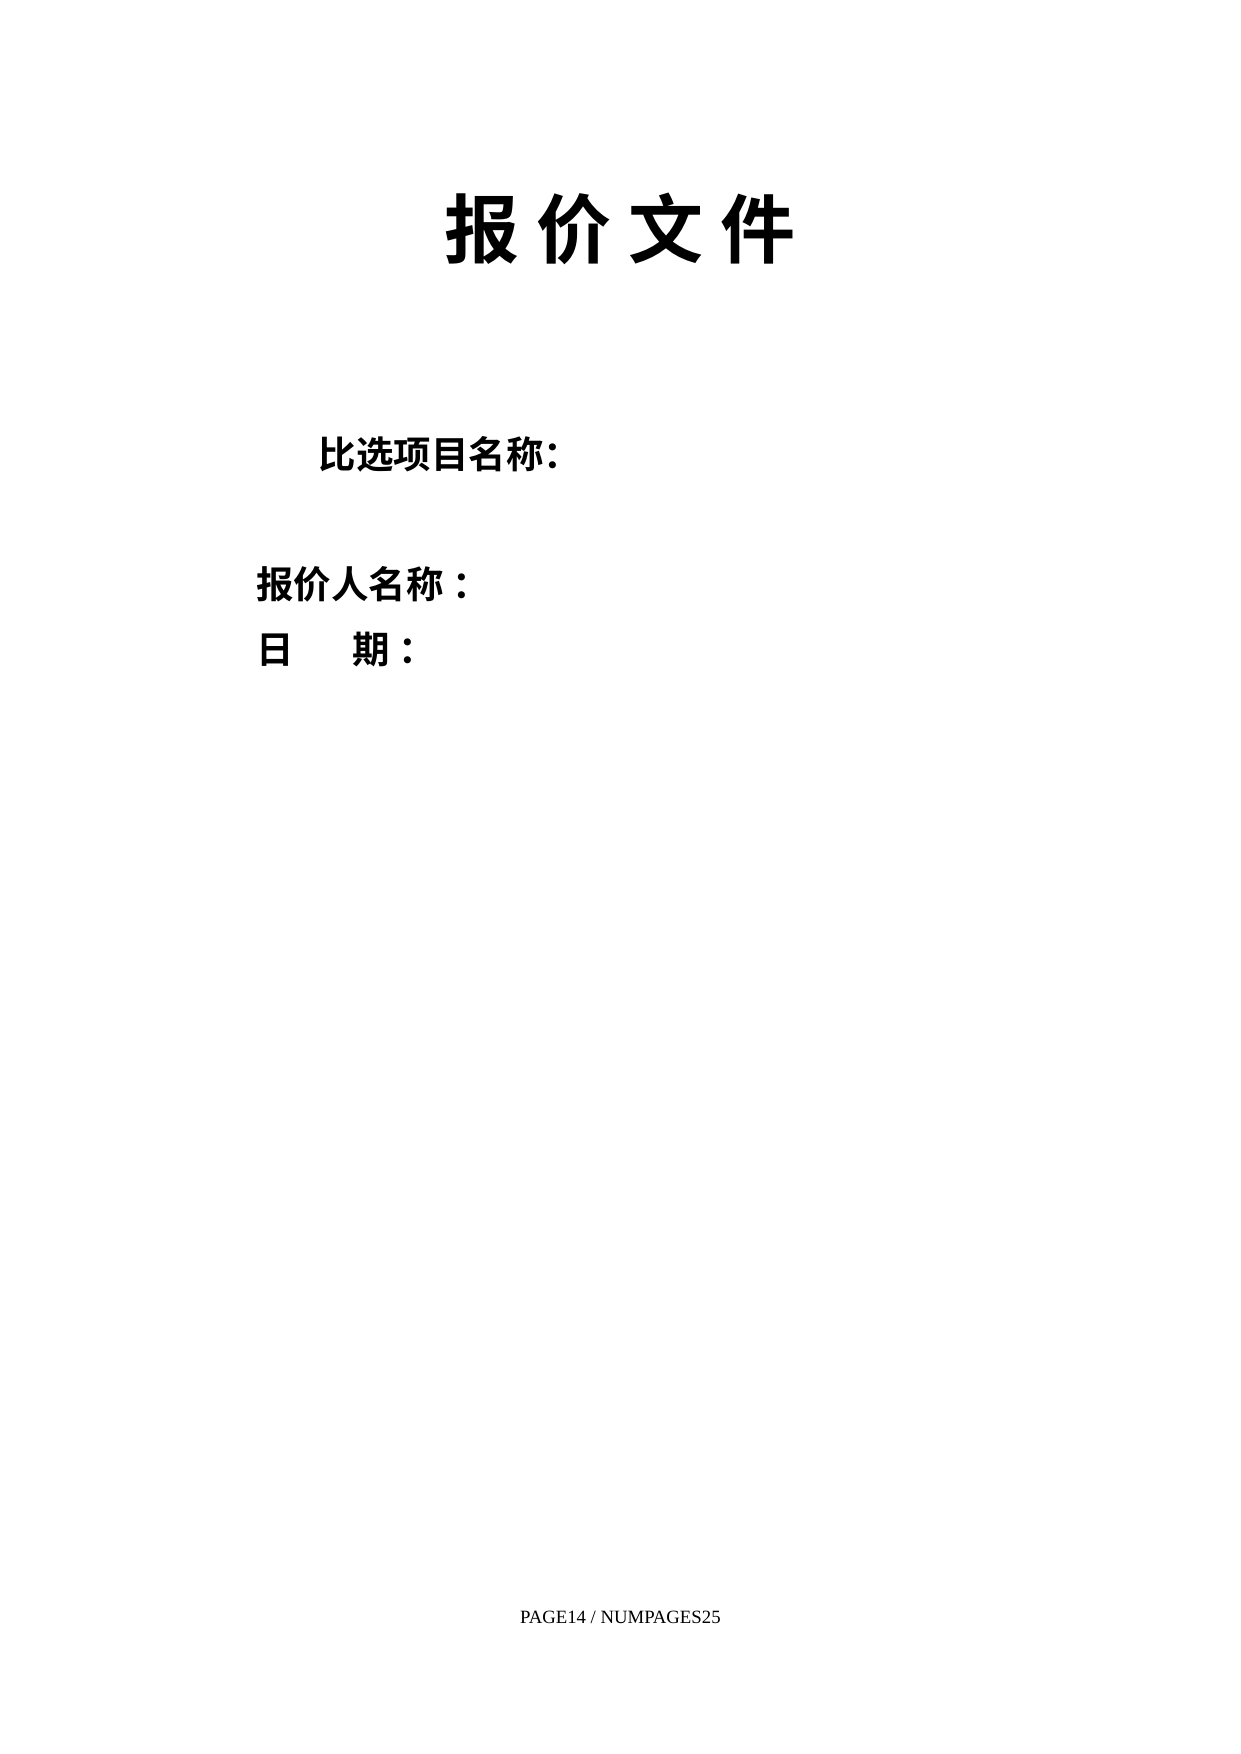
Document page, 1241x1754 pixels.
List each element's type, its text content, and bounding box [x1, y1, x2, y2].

text 比选项目名称： [187, 420, 1053, 485]
text 报价人名称 ： [187, 550, 1053, 615]
text 报 价 文 件 [187, 160, 1053, 290]
text 日 期 ： [187, 615, 1053, 680]
